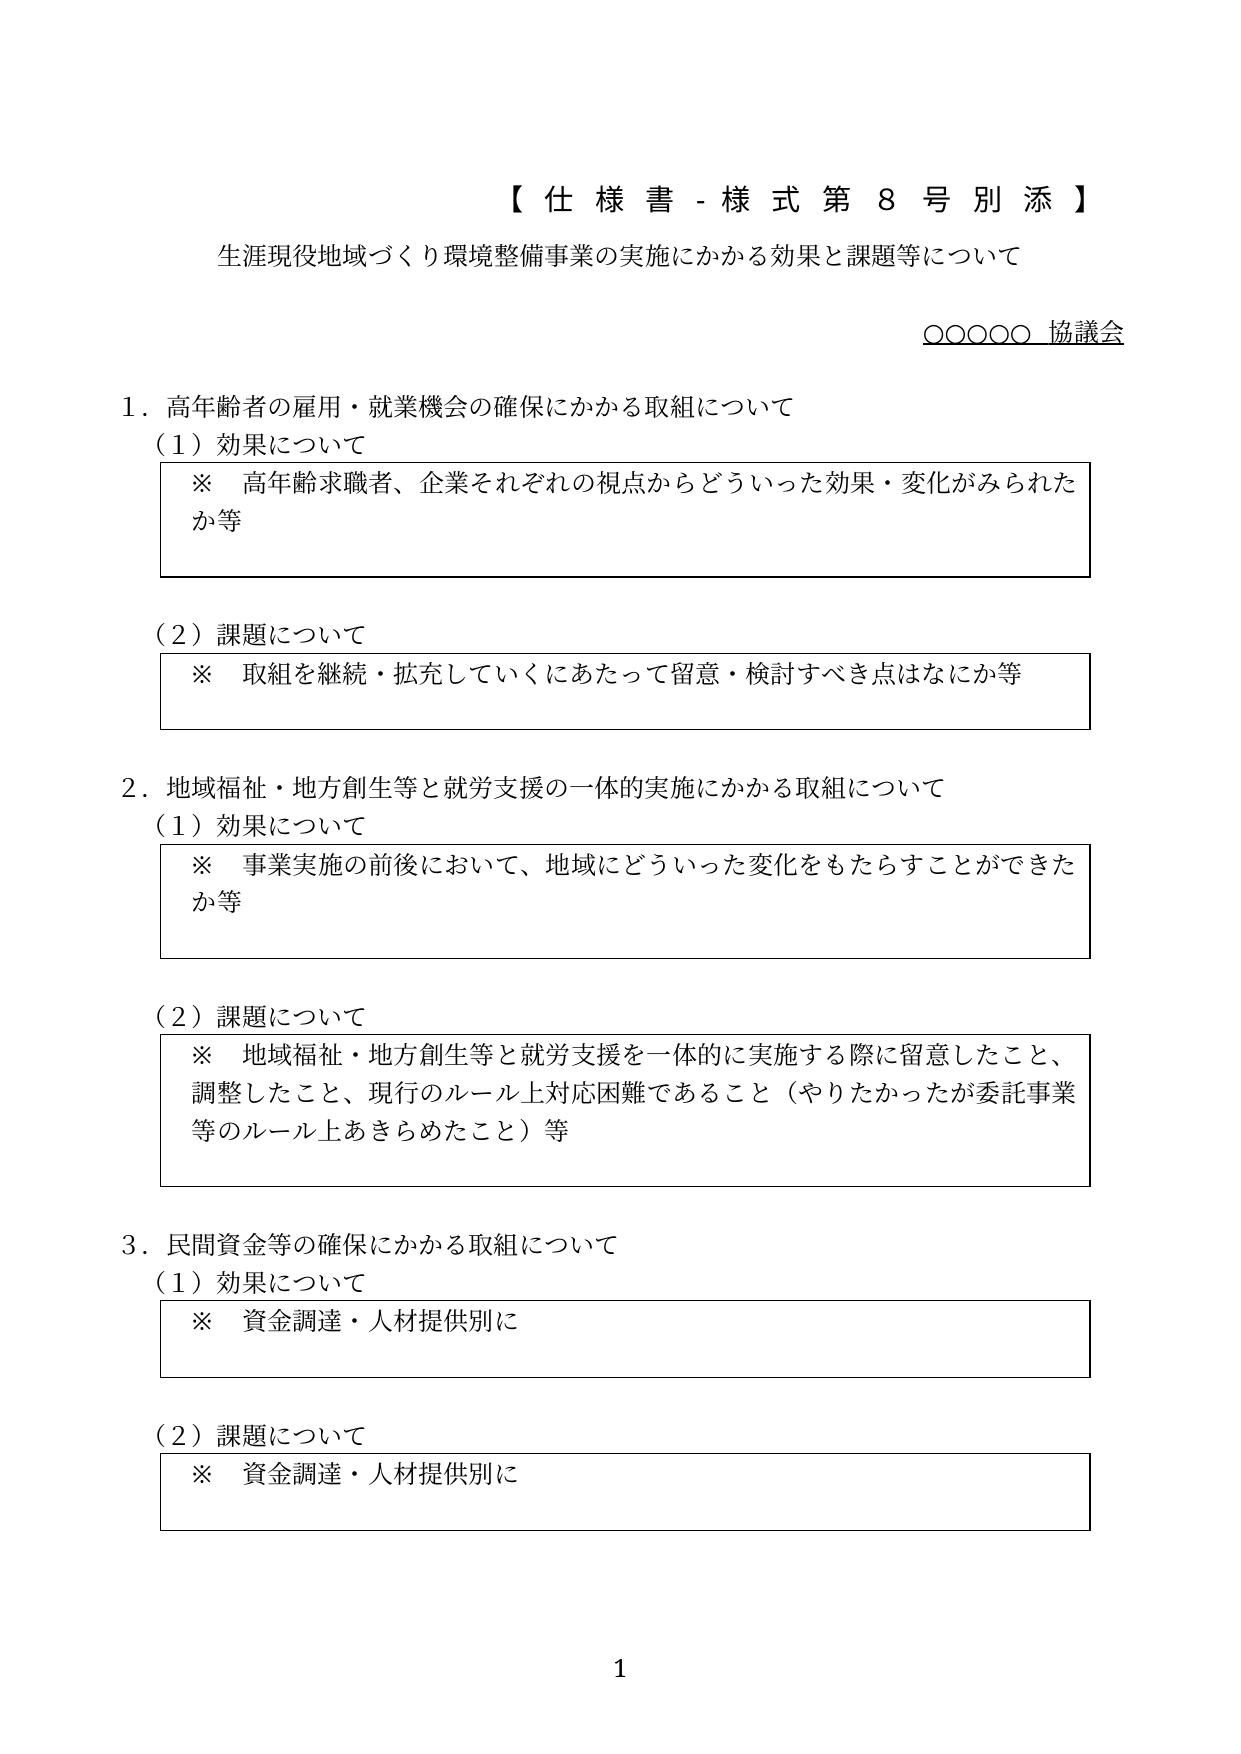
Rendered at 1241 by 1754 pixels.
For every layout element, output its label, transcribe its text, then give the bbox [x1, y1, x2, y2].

text （１）効果について [116, 806, 1124, 843]
text （２）課題について [116, 996, 1124, 1034]
text ３．民間資金等の確保にかかる取組について [116, 1225, 1124, 1262]
text （２）課題について [116, 615, 1124, 653]
text １．高年齢者の雇用・就業機会の確保にかかる取組について [116, 387, 1124, 424]
table_header ※ 取組を継続・拡充していくにあたって留意・検討すべき点はなにか等 [161, 654, 1089, 729]
text 【仕様書-様式第８号別添】 [116, 161, 1124, 236]
text （２）課題について [116, 1415, 1124, 1453]
text （１）効果について [116, 1262, 1124, 1300]
table_header ※ 地域福祉・地方創生等と就労支援を一体的に実施する際に留意したこと、調整したこと、現行のルール上対応困難であること（やりたかったが委託事業等のルール上あきらめたこと）等 [161, 1035, 1089, 1186]
table_header ※ 事業実施の前後において、地域にどういった変化をもたらすことができたか等 [161, 845, 1089, 958]
text ○○○○○協議会 [116, 311, 1124, 349]
table_header ※ 資金調達・人材提供別に [161, 1301, 1089, 1377]
table_header ※ 資金調達・人材提供別に [161, 1454, 1089, 1529]
text 生涯現役地域づくり環境整備事業の実施にかかる効果と課題等について [116, 236, 1124, 274]
text （１）効果について [116, 424, 1124, 462]
text ２．地域福祉・地方創生等と就労支援の一体的実施にかかる取組について [116, 768, 1124, 806]
table_header ※ 高年齢求職者、企業それぞれの視点からどういった効果・変化がみられたか等 [161, 463, 1089, 576]
